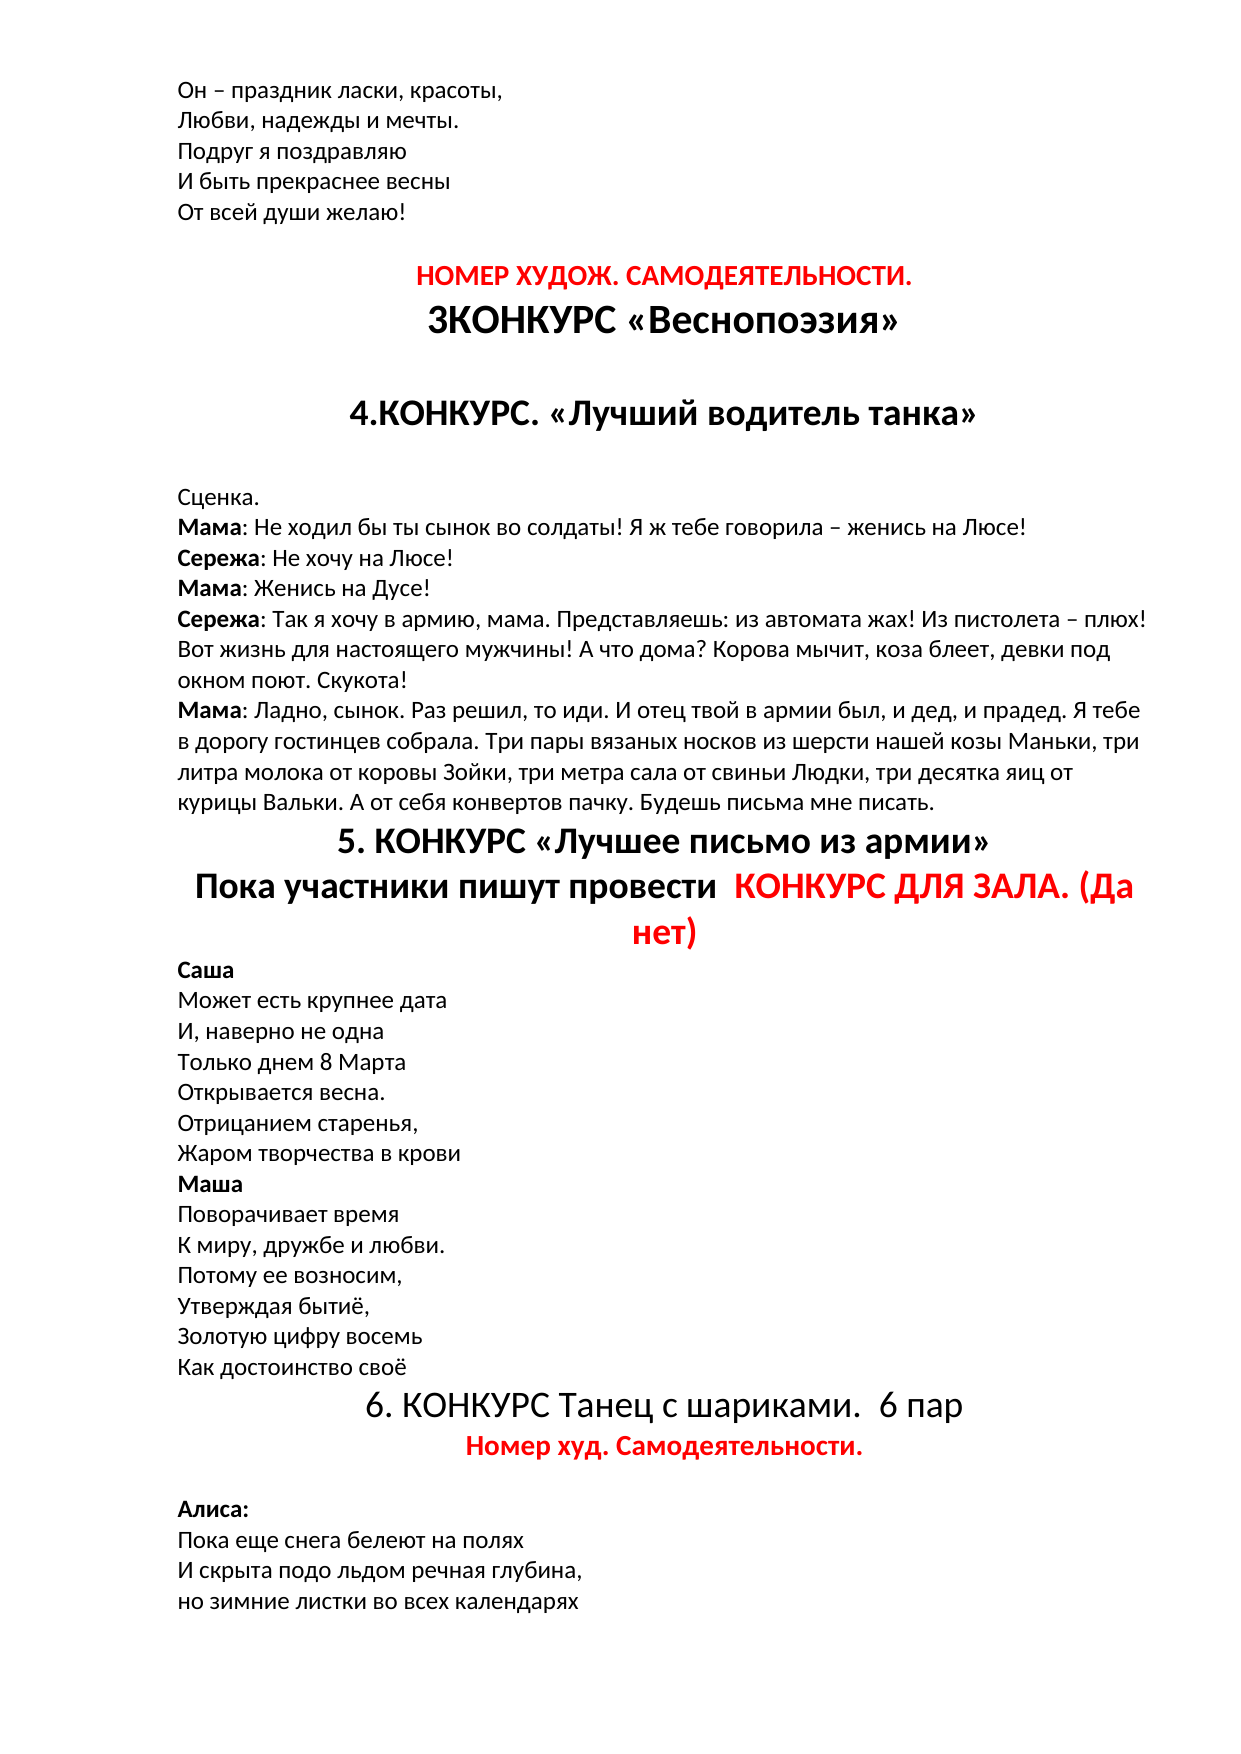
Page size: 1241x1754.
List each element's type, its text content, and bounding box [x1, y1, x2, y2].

text Пока участники пишут провести КОНКУРС ДЛЯ ЗАЛА. (Да нет) [177, 862, 1152, 954]
text Жаром творчества в крови [177, 1137, 1152, 1168]
text 6. КОНКУРС Танец с шариками. 6 пар [177, 1381, 1152, 1427]
text Саша [177, 954, 1152, 985]
text Открывается весна. [177, 1076, 1152, 1107]
text Мама: Не ходил бы ты сынок во солдаты! Я ж тебе говорила – женись на Люсе! [177, 511, 1152, 542]
text Только днем 8 Марта [177, 1046, 1152, 1076]
text Поворачивает время [177, 1198, 1152, 1229]
text Потому ее возносим, [177, 1259, 1152, 1290]
text Он – праздник ласки, красоты, [177, 74, 1152, 104]
text 5. КОНКУРС «Лучшее письмо из армии» [177, 817, 1152, 862]
text Пока еще снега белеют на полях [177, 1524, 1152, 1554]
text Сережа: Так я хочу в армию, мама. Представляешь: из автомата жах! Из пистолета – плюх! Вот жизнь для настоящего мужчины! А что дома? Корова мычит, коза блеет, девки под окном поют. Скукота! [177, 603, 1152, 694]
text Номер худ. Самодеятельности. [177, 1427, 1152, 1463]
text Мама: Женись на Дусе! [177, 572, 1152, 603]
text Мама: Ладно, сынок. Раз решил, то иди. И отец твой в армии был, и дед, и прадед. Я тебе в дорогу гостинцев собрала. Три пары вязаных носков из шерсти нашей козы Маньки, три литра молока от коровы Зойки, три метра сала от свиньи Людки, три десятка яиц от курицы Вальки. А от себя конвертов пачку. Будешь письма мне писать. [177, 694, 1152, 817]
text но зимние листки во всех календарях [177, 1585, 1152, 1616]
text Как достоинство своё [177, 1351, 1152, 1381]
text Маша [177, 1168, 1152, 1198]
text И скрыта подо льдом речная глубина, [177, 1554, 1152, 1585]
text И быть прекраснее весны [177, 165, 1152, 196]
text Утверждая бытиё, [177, 1290, 1152, 1320]
text Золотую цифру восемь [177, 1320, 1152, 1351]
text 4.КОНКУРС. «Лучший водитель танка» [177, 389, 1152, 435]
text От всей души желаю! [177, 196, 1152, 226]
text Любви, надежды и мечты. [177, 104, 1152, 135]
text К миру, дружбе и любви. [177, 1229, 1152, 1259]
text Подруг я поздравляю [177, 135, 1152, 165]
text Сережа: Не хочу на Люсе! [177, 542, 1152, 572]
text Алиса: [177, 1493, 1152, 1524]
text Отрицанием старенья, [177, 1107, 1152, 1137]
text 3КОНКУРС «Веснопоэзия» [177, 293, 1152, 343]
text Сценка. [177, 481, 1152, 511]
text Может есть крупнее дата [177, 985, 1152, 1015]
text И, наверно не одна [177, 1015, 1152, 1046]
text НОМЕР ХУДОЖ. САМОДЕЯТЕЛЬНОСТИ. [177, 257, 1152, 293]
